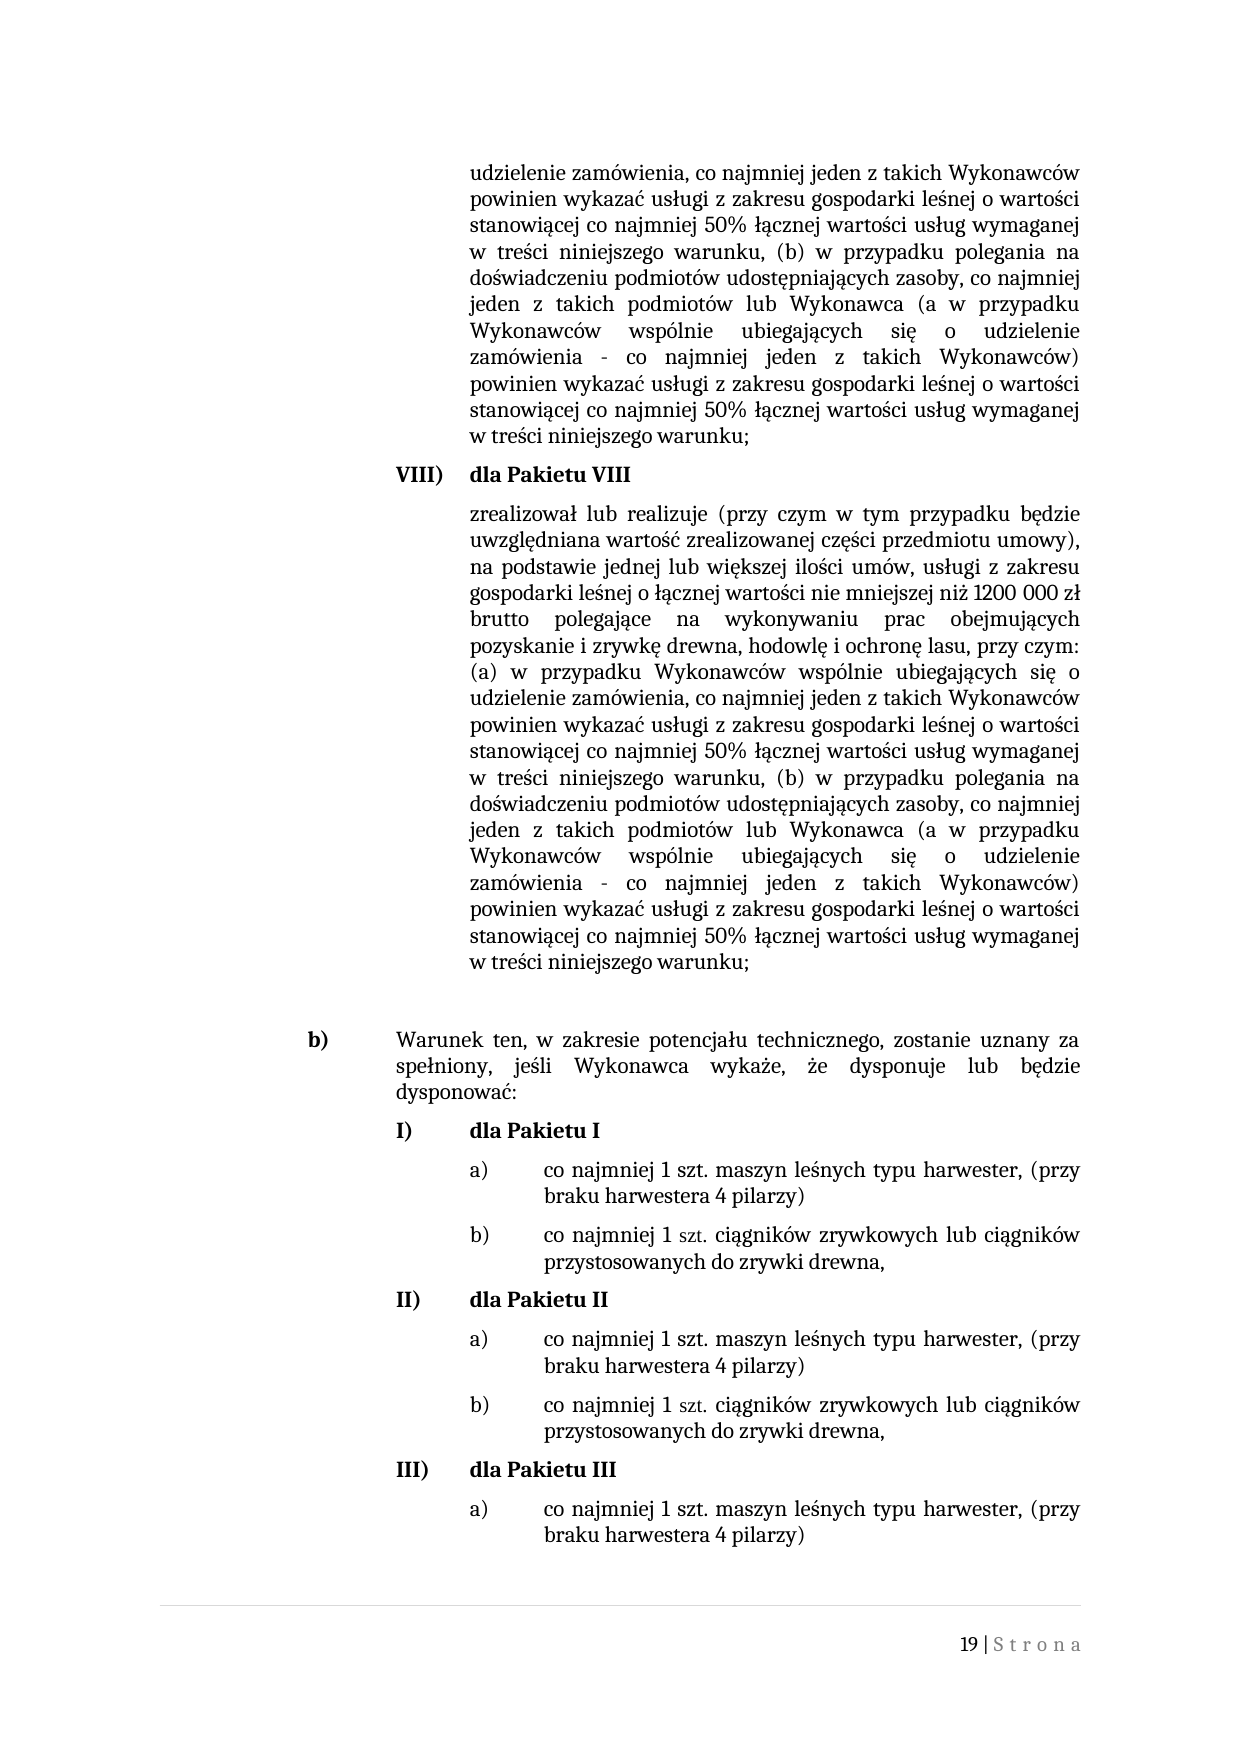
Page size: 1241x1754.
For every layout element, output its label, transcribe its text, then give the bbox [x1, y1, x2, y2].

text b) Warunek ten, w zakresie potencjału technicznego, zostanie uznany za spełniony, jeśli Wykonawca wykaże, że dysponuje lub będzie dysponować: [307, 1026, 1081, 1106]
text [469, 1495, 1081, 1548]
text b) co najmniej 1 szt. ciągników zrywkowych lub ciągników przystosowanych do zrywki drewna, [469, 1222, 1081, 1275]
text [469, 159, 1081, 449]
text a) co najmniej 1 szt. maszyn leśnych typu harwester, (przy braku harwestera 4 pilarzy) [469, 1326, 1081, 1379]
text III) dla Pakietu III [396, 1457, 1081, 1483]
text zrealizował lub realizuje (przy czym w tym przypadku będzie uwzględniana wartość zrealizowanej części przedmiotu umowy), na podstawie jednej lub większej ilości umów, usługi z zakresu gospodarki leśnej o łącznej wartości nie mniejszej niż 1200 000 zł brutto polegające na wykonywaniu prac obejmujących pozyskanie i zrywkę drewna, hodowlę i ochronę lasu, przy czym: (a) w przypadku Wykonawców wspólnie ubiegających się o udzielenie zamówienia, co najmniej jeden z takich Wykonawców powinien wykazać usługi z zakresu gospodarki leśnej o wartości stanowiącej co najmniej 50% łącznej wartości usług wymaganej w treści niniejszego warunku, (b) w przypadku polegania na doświadczeniu podmiotów udostępniających zasoby, co najmniej jeden z takich podmiotów lub Wykonawca (a w przypadku Wykonawców wspólnie ubiegających się o udzielenie zamówienia - co najmniej jeden z takich Wykonawców) powinien wykazać usługi z zakresu gospodarki leśnej o wartości stanowiącej co najmniej 50% łącznej wartości usług wymaganej w treści niniejszego warunku; [469, 501, 1081, 975]
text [469, 1391, 1081, 1444]
text I) dla Pakietu I [396, 1118, 1081, 1144]
text VIII) dla Pakietu VIII [396, 462, 1081, 488]
text II) dla Pakietu II [396, 1287, 1081, 1314]
text a) co najmniej 1 szt. maszyn leśnych typu harwester, (przy braku harwestera 4 pilarzy) [469, 1157, 1081, 1209]
